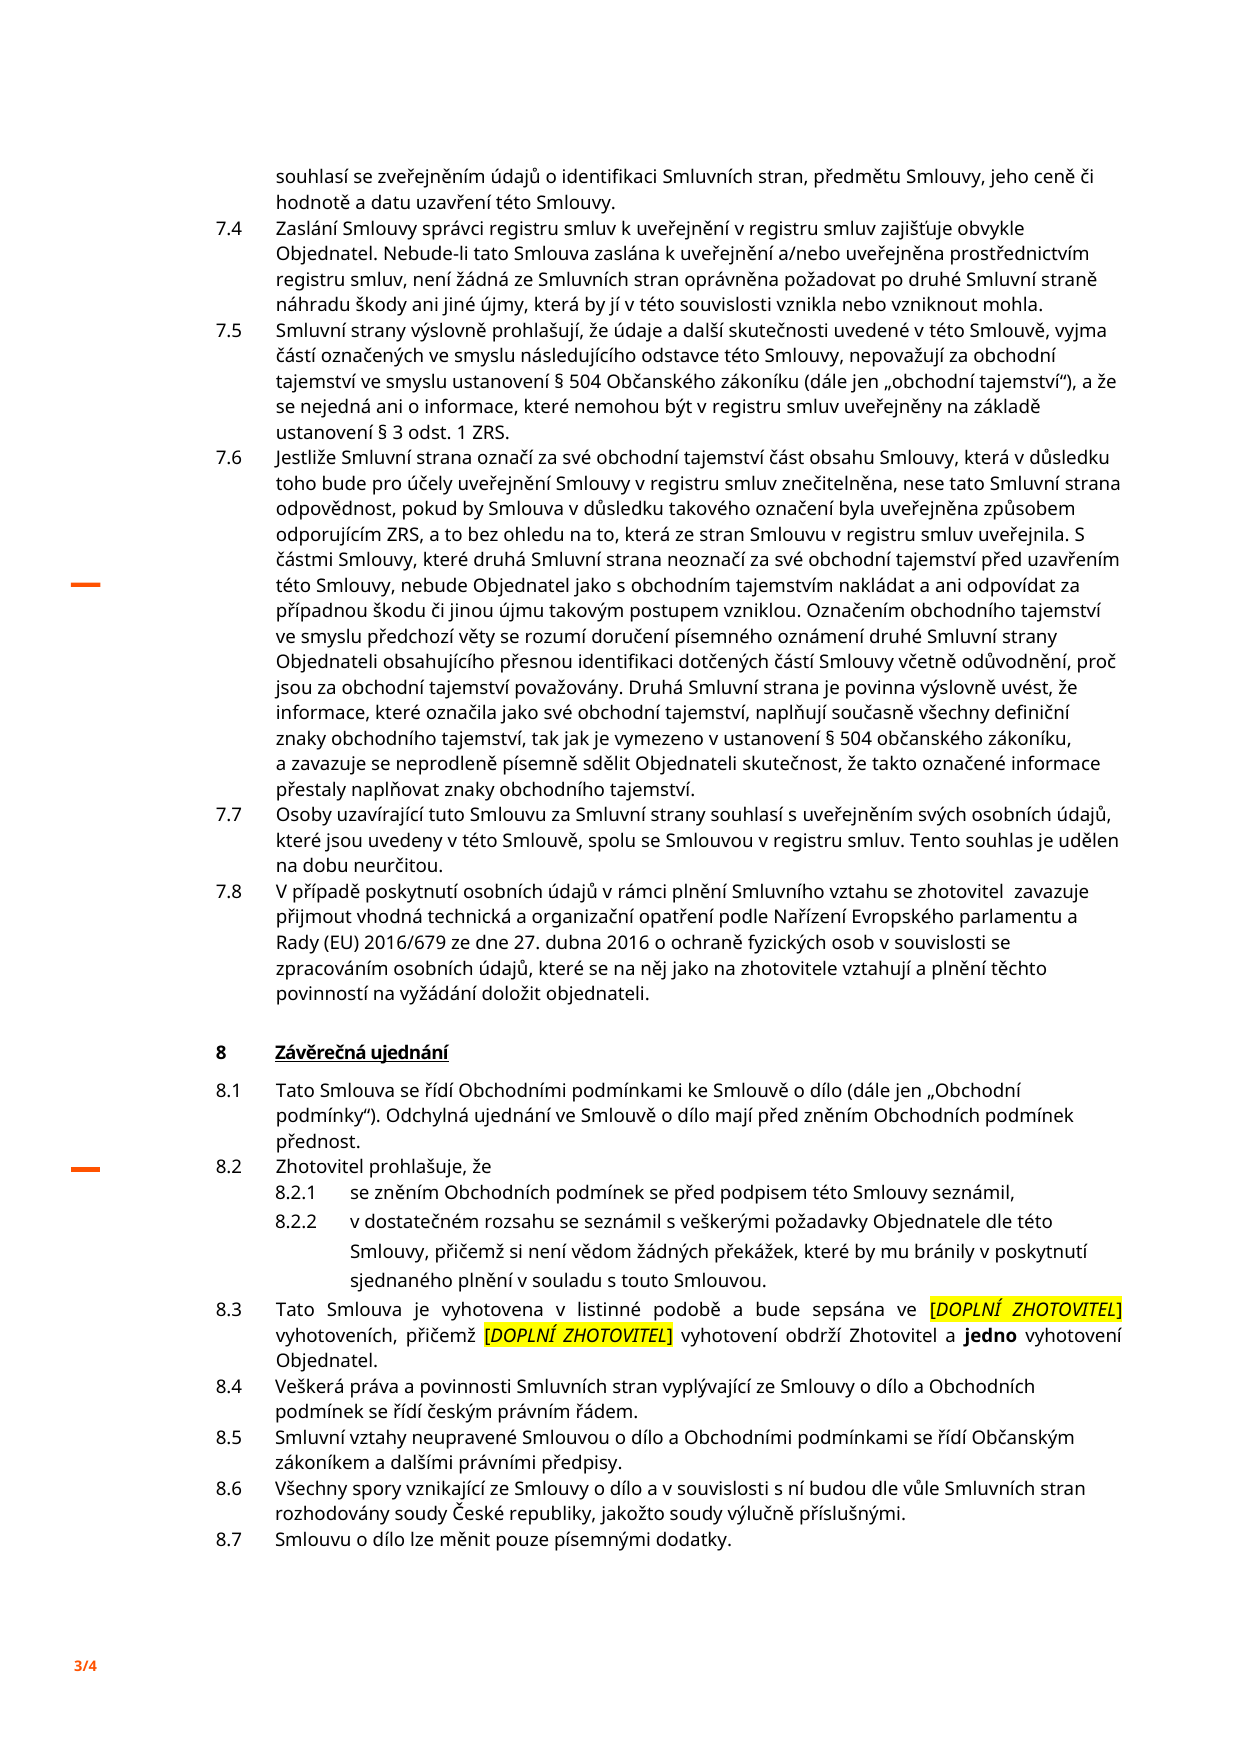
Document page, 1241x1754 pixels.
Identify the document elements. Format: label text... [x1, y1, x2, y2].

subtitle Smluvní vztahy neupravené Smlouvou o dílo a Obchodními podmínkami se řídí Občanským zákoníkem a dalšími právními předpisy. [216, 1424, 1122, 1475]
subtitle se zněním Obchodních podmínek se před podpisem této Smlouvy seznámil, [275, 1179, 1122, 1205]
subtitle V případě poskytnutí osobních údajů v rámci plnění Smluvního vztahu se zhotovitel zavazuje přijmout vhodná technická a organizační opatření podle Nařízení Evropského parlamentu a Rady (EU) 2016/679 ze dne 27. dubna 2016 o ochraně fyzických osob v souvislosti se zpracováním osobních údajů, které se na něj jako na zhotovitele vztahují a plnění těchto povinností na vyžádání doložit objednateli. [216, 878, 1122, 1006]
subtitle Smluvní strany výslovně prohlašují, že údaje a další skutečnosti uvedené v této Smlouvě, vyjma částí označených ve smyslu následujícího odstavce této Smlouvy, nepovažují za obchodní tajemství ve smyslu ustanovení § 504 Občanského zákoníku (dále jen „obchodní tajemství“), a že se nejedná ani o informace, které nemohou být v registru smluv uveřejněny na základě ustanovení § 3 odst. 1 ZRS. [216, 317, 1122, 444]
subtitle v dostatečném rozsahu se seznámil s veškerými požadavky Objednatele dle této Smlouvy, přičemž si není vědom žádných překážek, které by mu bránily v poskytnutí sjednaného plnění v souladu s touto Smlouvou. [275, 1209, 1122, 1293]
subtitle Závěrečná ujednání [216, 1039, 1122, 1065]
subtitle Jestliže Smluvní strana označí za své obchodní tajemství část obsahu Smlouvy, která v důsledku toho bude pro účely uveřejnění Smlouvy v registru smluv znečitelněna, nese tato Smluvní strana odpovědnost, pokud by Smlouva v důsledku takového označení byla uveřejněna způsobem odporujícím ZRS, a to bez ohledu na to, která ze stran Smlouvu v registru smluv uveřejnila. S částmi Smlouvy, které druhá Smluvní strana neoznačí za své obchodní tajemství před uzavřením této Smlouvy, nebude Objednatel jako s obchodním tajemstvím nakládat a ani odpovídat za případnou škodu či jinou újmu takovým postupem vzniklou. Označením obchodního tajemství ve smyslu předchozí věty se rozumí doručení písemného oznámení druhé Smluvní strany Objednateli obsahujícího přesnou identifikaci dotčených částí Smlouvy včetně odůvodnění, proč jsou za obchodní tajemství považovány. Druhá Smluvní strana je povinna výslovně uvést, že informace, které označila jako své obchodní tajemství, naplňují současně všechny definiční znaky obchodního tajemství, tak jak je vymezeno v ustanovení § 504 občanského zákoníku, a zavazuje se neprodleně písemně sdělit Objednateli skutečnost, že takto označené informace přestaly naplňovat znaky obchodního tajemství. [216, 444, 1122, 802]
subtitle Všechny spory vznikající ze Smlouvy o dílo a v souvislosti s ní budou dle vůle Smluvních stran rozhodovány soudy České republiky, jakožto soudy výlučně příslušnými. [216, 1475, 1122, 1526]
subtitle Tato Smlouva je vyhotovena v listinné podobě a bude sepsána ve [DOPLNÍ ZHOTOVITEL] vyhotoveních, přičemž [DOPLNÍ ZHOTOVITEL] vyhotovení obdrží Zhotovitel a jedno vyhotovení Objednatel. [216, 1296, 1122, 1373]
subtitle Osoby uzavírající tuto Smlouvu za Smluvní strany souhlasí s uveřejněním svých osobních údajů, které jsou uvedeny v této Smlouvě, spolu se Smlouvou v registru smluv. Tento souhlas je udělen na dobu neurčitou. [216, 802, 1122, 878]
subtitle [216, 164, 1122, 215]
subtitle Zaslání Smlouvy správci registru smluv k uveřejnění v registru smluv zajišťuje obvykle Objednatel. Nebude-li tato Smlouva zaslána k uveřejnění a/nebo uveřejněna prostřednictvím registru smluv, není žádná ze Smluvních stran oprávněna požadovat po druhé Smluvní straně náhradu škody ani jiné újmy, která by jí v této souvislosti vznikla nebo vzniknout mohla. [216, 215, 1122, 317]
subtitle Zhotovitel prohlašuje, že [216, 1154, 1122, 1179]
subtitle Veškerá práva a povinnosti Smluvních stran vyplývající ze Smlouvy o dílo a Obchodních podmínek se řídí českým právním řádem. [216, 1373, 1122, 1424]
subtitle Tato Smlouva se řídí Obchodními podmínkami ke Smlouvě o dílo (dále jen „Obchodní podmínky“). Odchylná ujednání ve Smlouvě o dílo mají před zněním Obchodních podmínek přednost. [216, 1077, 1122, 1154]
subtitle Smlouvu o dílo lze měnit pouze písemnými dodatky. [216, 1526, 1122, 1552]
